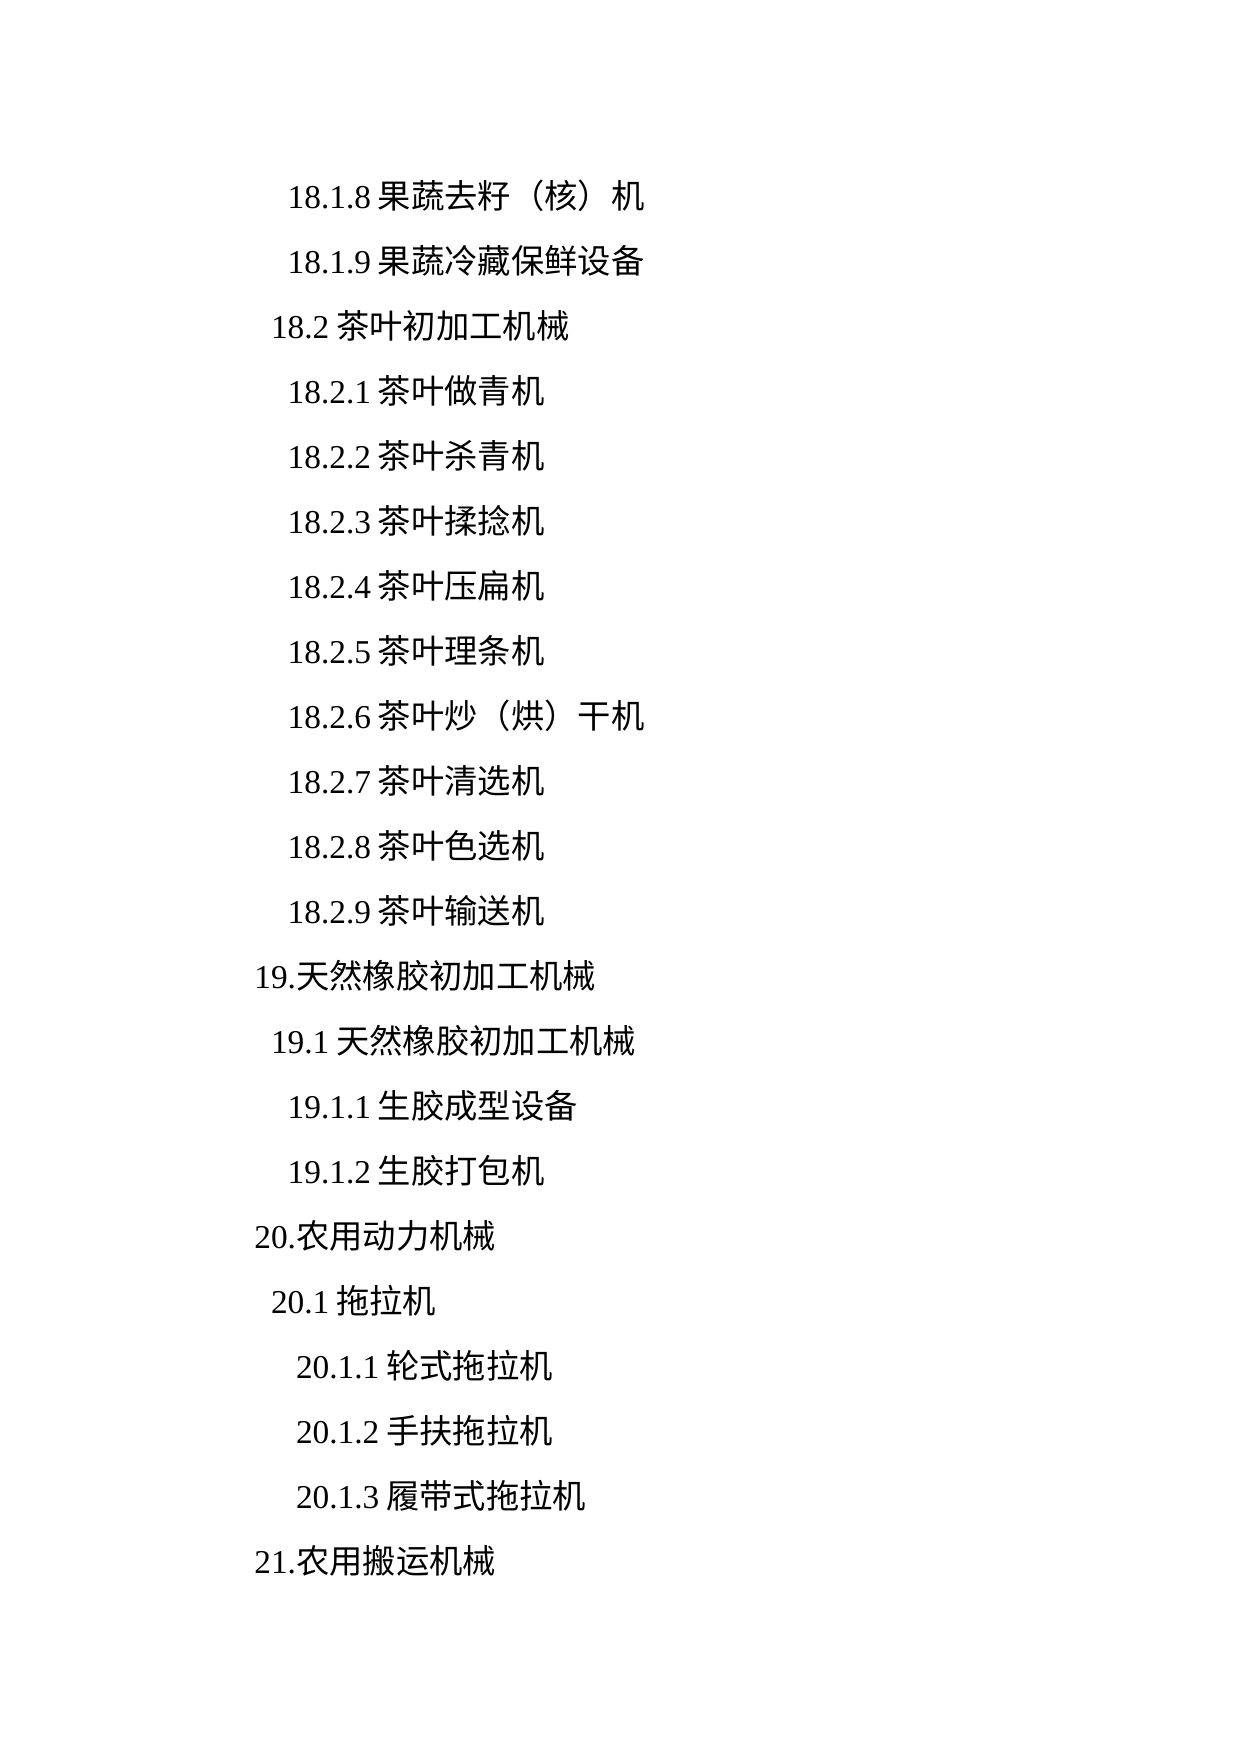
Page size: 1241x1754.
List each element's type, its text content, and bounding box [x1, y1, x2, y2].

text 19.天然橡胶初加工机械 [187, 942, 1053, 1007]
text 18.2.9茶叶输送机 [187, 877, 1053, 942]
text 20.1.3履带式拖拉机 [187, 1462, 1053, 1527]
text 18.2.1茶叶做青机 [187, 357, 1053, 422]
text 20.1拖拉机 [187, 1267, 1053, 1332]
text 20.农用动力机械 [187, 1202, 1053, 1267]
text 18.2.6茶叶炒（烘）干机 [187, 682, 1053, 747]
text 18.2.7茶叶清选机 [187, 747, 1053, 812]
text 19.1.2生胶打包机 [187, 1137, 1053, 1202]
text 20.1.2手扶拖拉机 [187, 1397, 1053, 1462]
text 19.1天然橡胶初加工机械 [187, 1007, 1053, 1072]
text 18.2茶叶初加工机械 [187, 292, 1053, 357]
text 18.2.8茶叶色选机 [187, 812, 1053, 877]
text 18.1.8果蔬去籽（核）机 [187, 162, 1053, 227]
text 19.1.1生胶成型设备 [187, 1072, 1053, 1137]
text 21.农用搬运机械 [187, 1527, 1053, 1592]
text 20.1.1轮式拖拉机 [187, 1332, 1053, 1397]
text 18.2.3茶叶揉捻机 [187, 487, 1053, 552]
text 18.1.9果蔬冷藏保鲜设备 [187, 227, 1053, 292]
text 18.2.5茶叶理条机 [187, 617, 1053, 682]
text 18.2.2茶叶杀青机 [187, 422, 1053, 487]
text 18.2.4茶叶压扁机 [187, 552, 1053, 617]
